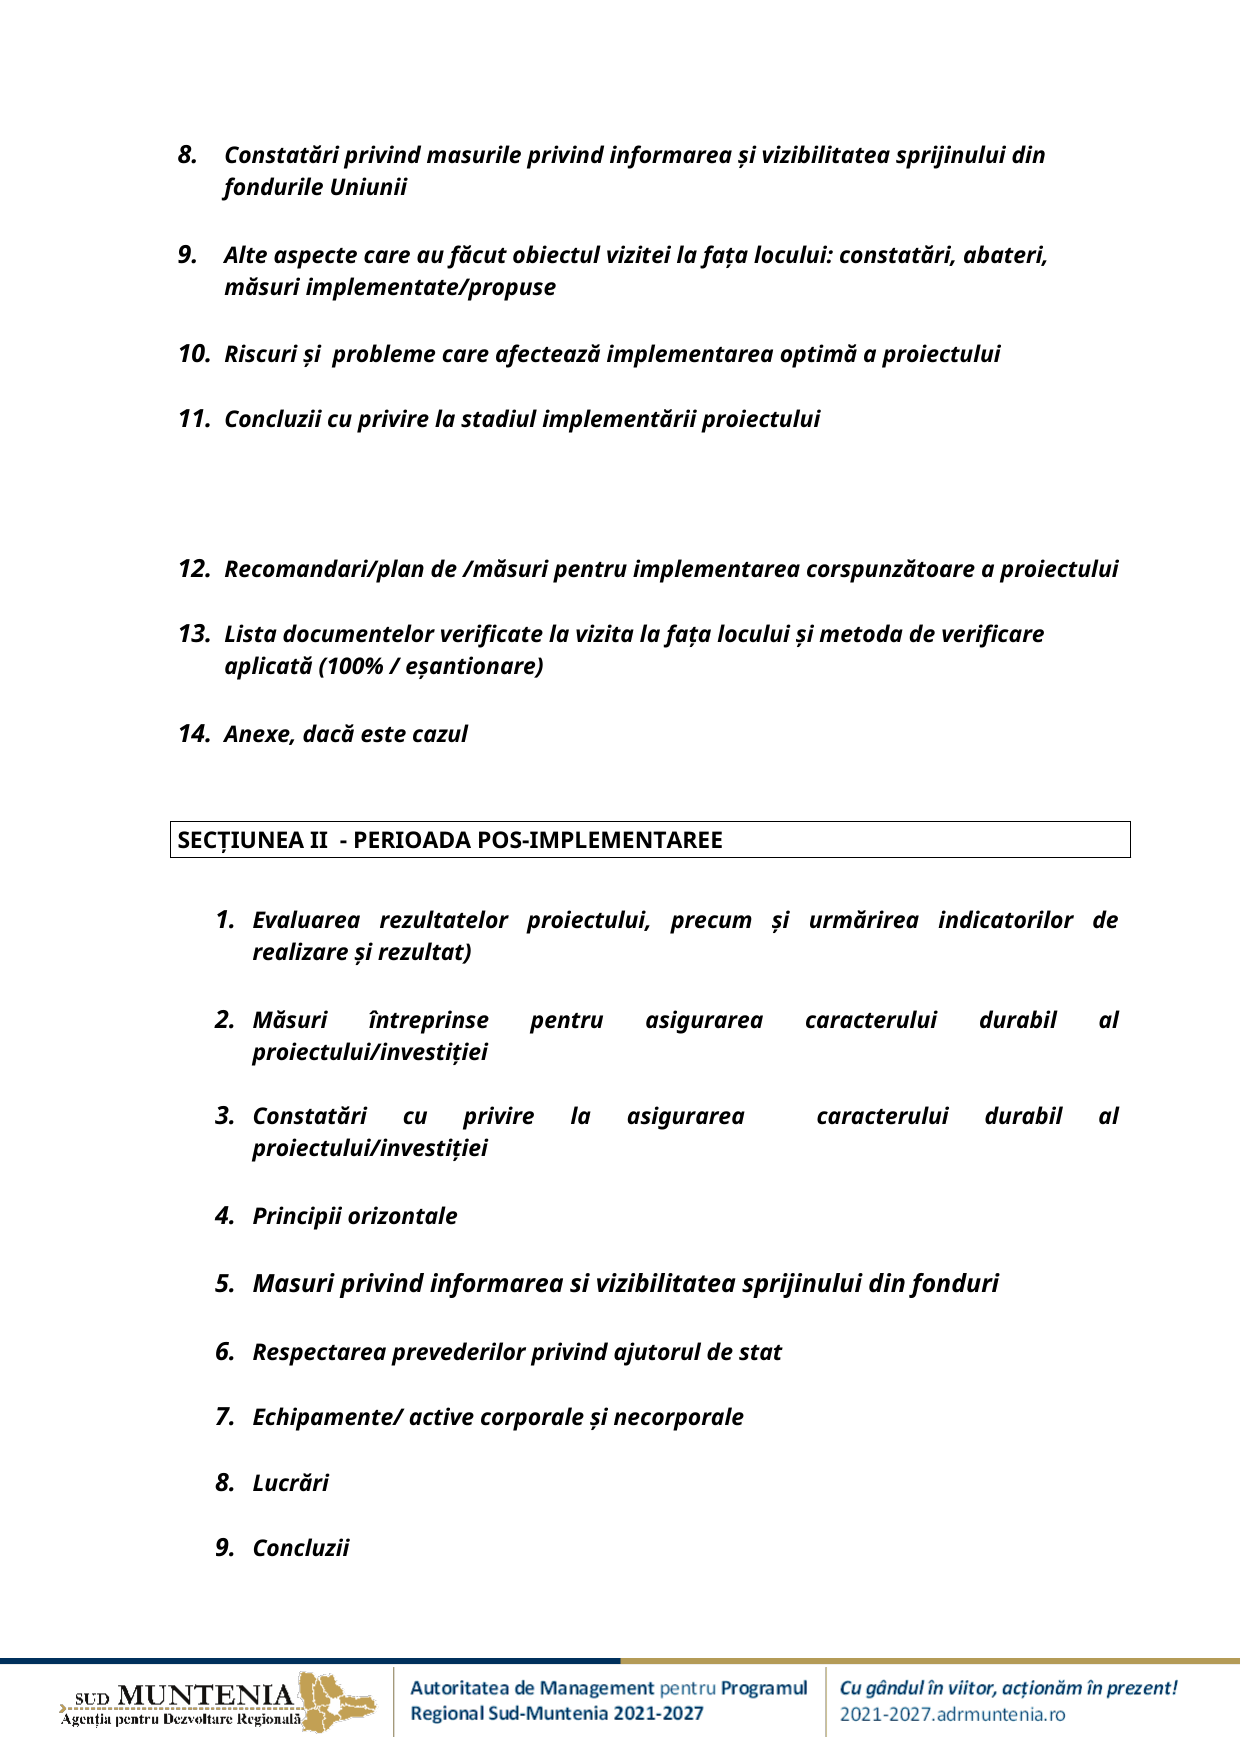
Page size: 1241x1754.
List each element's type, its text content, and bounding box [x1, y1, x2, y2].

list Anexe, dacă este cazul [177, 716, 1122, 749]
list Lista documentelor verificate la vizita la fața locului și metoda de verificare aplicată (100% / eșantionare) [177, 616, 1122, 681]
list Lucrări [215, 1464, 1122, 1498]
list Recomandari/plan de /măsuri pentru implementarea corspunzătoare a proiectului [177, 551, 1122, 585]
list Constatări cu privire la asigurarea caracterului durabil al proiectului/investiției [215, 1098, 1122, 1163]
list Concluzii cu privire la stadiul implementării proiectului [177, 401, 1122, 435]
list Echipamente/ active corporale și necorporale [215, 1399, 1122, 1433]
list Respectarea prevederilor privind ajutorul de stat [215, 1334, 1122, 1368]
list Riscuri și probleme care afectează implementarea optimă a proiectului [177, 336, 1122, 370]
list Constatări privind masurile privind informarea și vizibilitatea sprijinului din fondurile Uniunii [177, 137, 1122, 202]
picture [0, 1658, 1241, 1738]
list Alte aspecte care au făcut obiectul vizitei la fața locului: constatări, abateri, măsuri implementate/propuse [177, 236, 1122, 302]
text SECȚIUNEA II - PERIOADA POS-IMPLEMENTAREE [171, 822, 1130, 857]
list Principii orizontale [215, 1197, 1122, 1231]
list Concluzii [215, 1529, 1122, 1564]
list Măsuri întreprinse pentru asigurarea caracterului durabil al proiectului/investiției [215, 1001, 1122, 1067]
list Evaluarea rezultatelor proiectului, precum și urmărirea indicatorilor de realizare și rezultat) [215, 902, 1122, 967]
list Masuri privind informarea si vizibilitatea sprijinului din fonduri [215, 1266, 1122, 1299]
